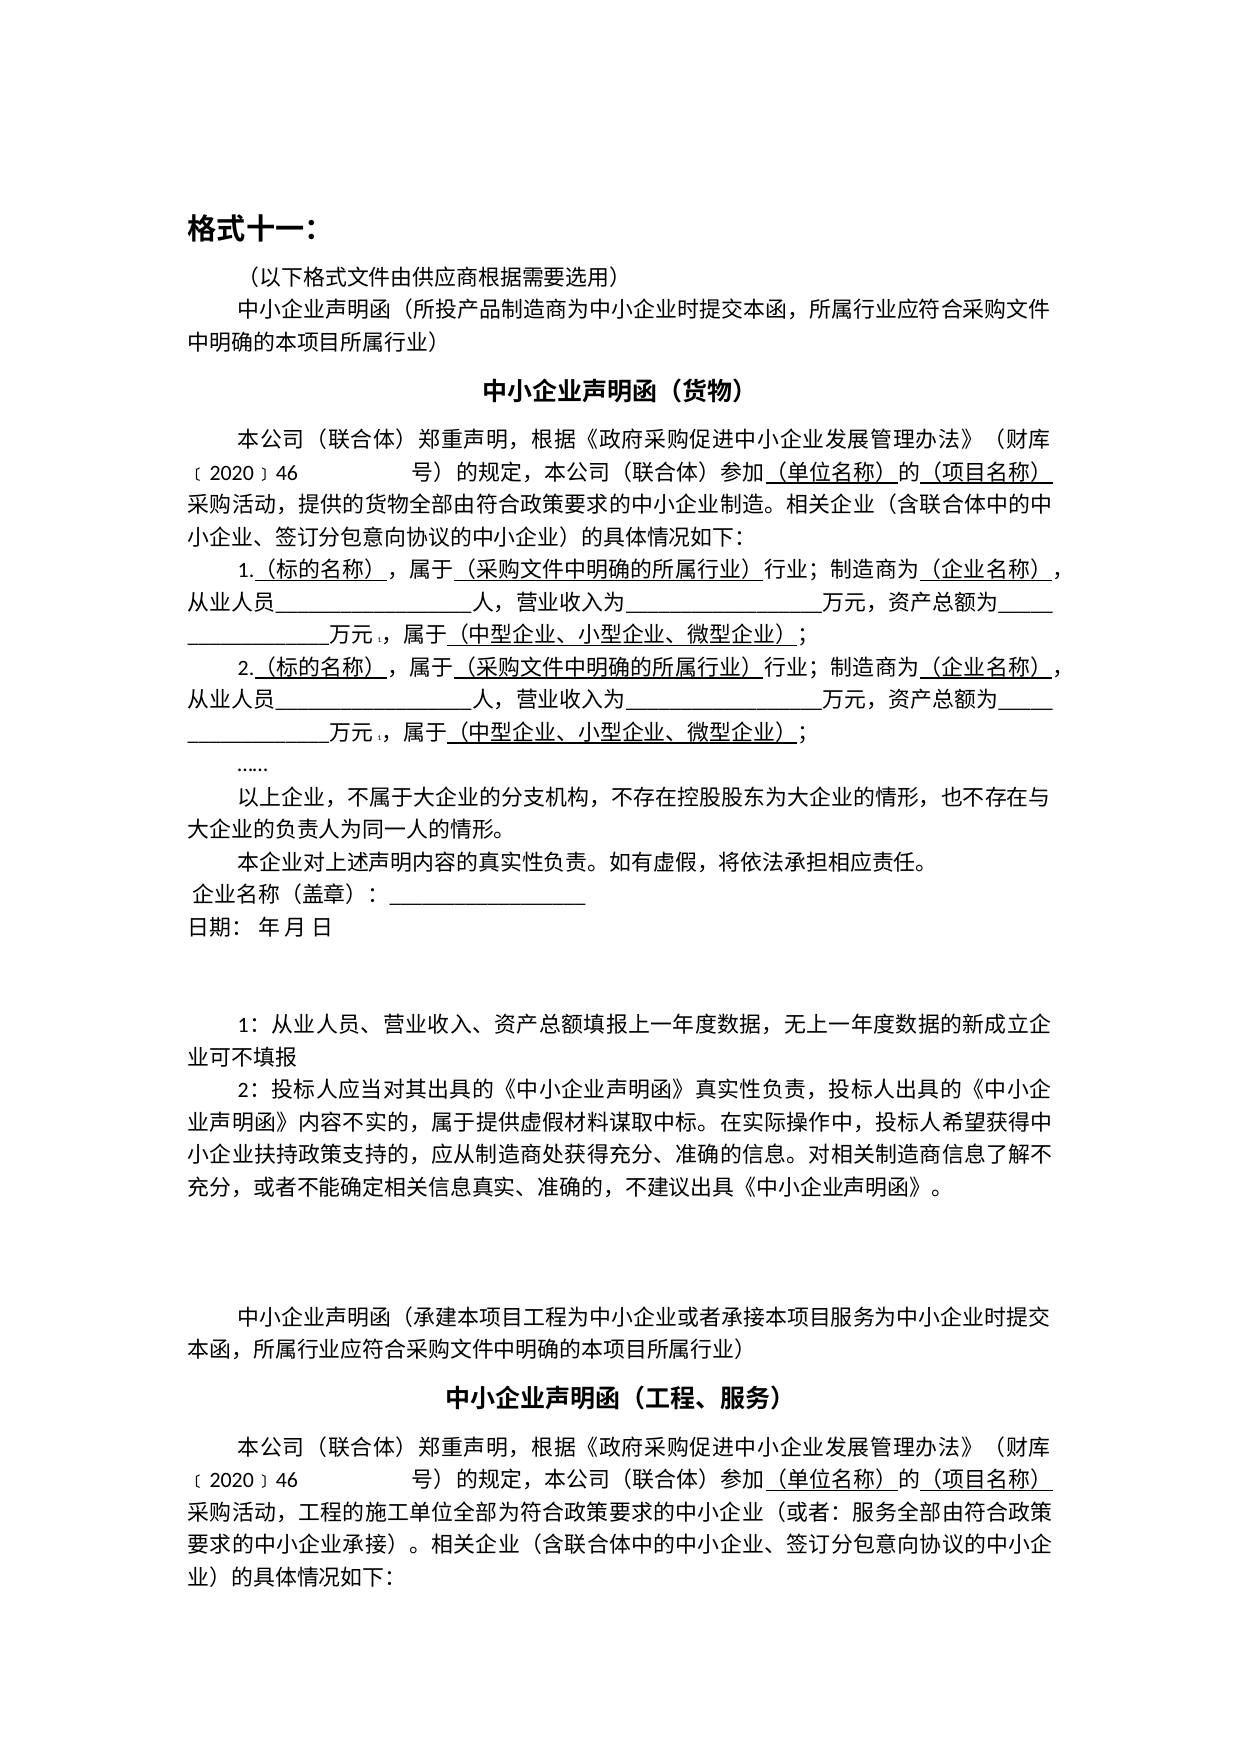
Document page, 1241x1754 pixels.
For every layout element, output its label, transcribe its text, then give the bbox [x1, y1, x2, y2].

text 1：从业人员、营业收入、资产总额填报上一年度数据，无上一年度数据的新成立企业可不填报 [187, 1007, 1053, 1072]
text 2：投标人应当对其出具的《中小企业声明函》真实性负责，投标人出具的《中小企业声明函》内容不实的，属于提供虚假材料谋取中标。在实际操作中，投标人希望获得中小企业扶持政策支持的，应从制造商处获得充分、准确的信息。对相关制造商信息了解不充分，或者不能确定相关信息真实、准确的，不建议出具《中小企业声明函》。 [187, 1072, 1053, 1202]
text 中小企业声明函（所投产品制造商为中小企业时提交本函，所属行业应符合采购文件中明确的本项目所属行业） [187, 292, 1053, 357]
text 格式十一： [187, 194, 1053, 259]
text 本公司（联合体）郑重声明，根据《政府采购促进中小企业发展管理办法》（财库﹝2020﹞46 号）的规定，本公司（联合体）参加（单位名称）的（项目名称）采购活动，提供的货物全部由符合政策要求的中小企业制造。相关企业（含联合体中的中小企业、签订分包意向协议的中小企业）的具体情况如下： [187, 422, 1053, 552]
text 本企业对上述声明内容的真实性负责。如有虚假，将依法承担相应责任。 [187, 844, 1053, 877]
text 2.（标的名称），属于（采购文件中明确的所属行业）行业；制造商为（企业名称），从业人员__________________人，营业收入为__________________万元，资产总额为__________________万元1，属于（中型企业、小型企业、微型企业）； [187, 649, 1053, 747]
text 中小企业声明函（货物） [187, 357, 1053, 422]
text 1.（标的名称），属于（采购文件中明确的所属行业）行业；制造商为（企业名称），从业人员__________________人，营业收入为__________________万元，资产总额为__________________万元1，属于（中型企业、小型企业、微型企业）； [187, 552, 1053, 649]
text 企业名称（盖章）：__________________ [187, 877, 1053, 909]
text 中小企业声明函（承建本项目工程为中小企业或者承接本项目服务为中小企业时提交本函，所属行业应符合采购文件中明确的本项目所属行业） [187, 1299, 1053, 1364]
text 中小企业声明函（工程、服务） [187, 1364, 1053, 1429]
text …… [187, 747, 1053, 779]
text 本公司（联合体）郑重声明，根据《政府采购促进中小企业发展管理办法》（财库﹝2020﹞46 号）的规定，本公司（联合体）参加（单位名称）的（项目名称）采购活动，工程的施工单位全部为符合政策要求的中小企业（或者：服务全部由符合政策要求的中小企业承接）。相关企业（含联合体中的中小企业、签订分包意向协议的中小企业）的具体情况如下： [187, 1429, 1053, 1592]
text 日期： 年 月 日 [187, 909, 1053, 942]
text 以上企业，不属于大企业的分支机构，不存在控股股东为大企业的情形，也不存在与大企业的负责人为同一人的情形。 [187, 779, 1053, 844]
text （以下格式文件由供应商根据需要选用） [187, 259, 1053, 292]
